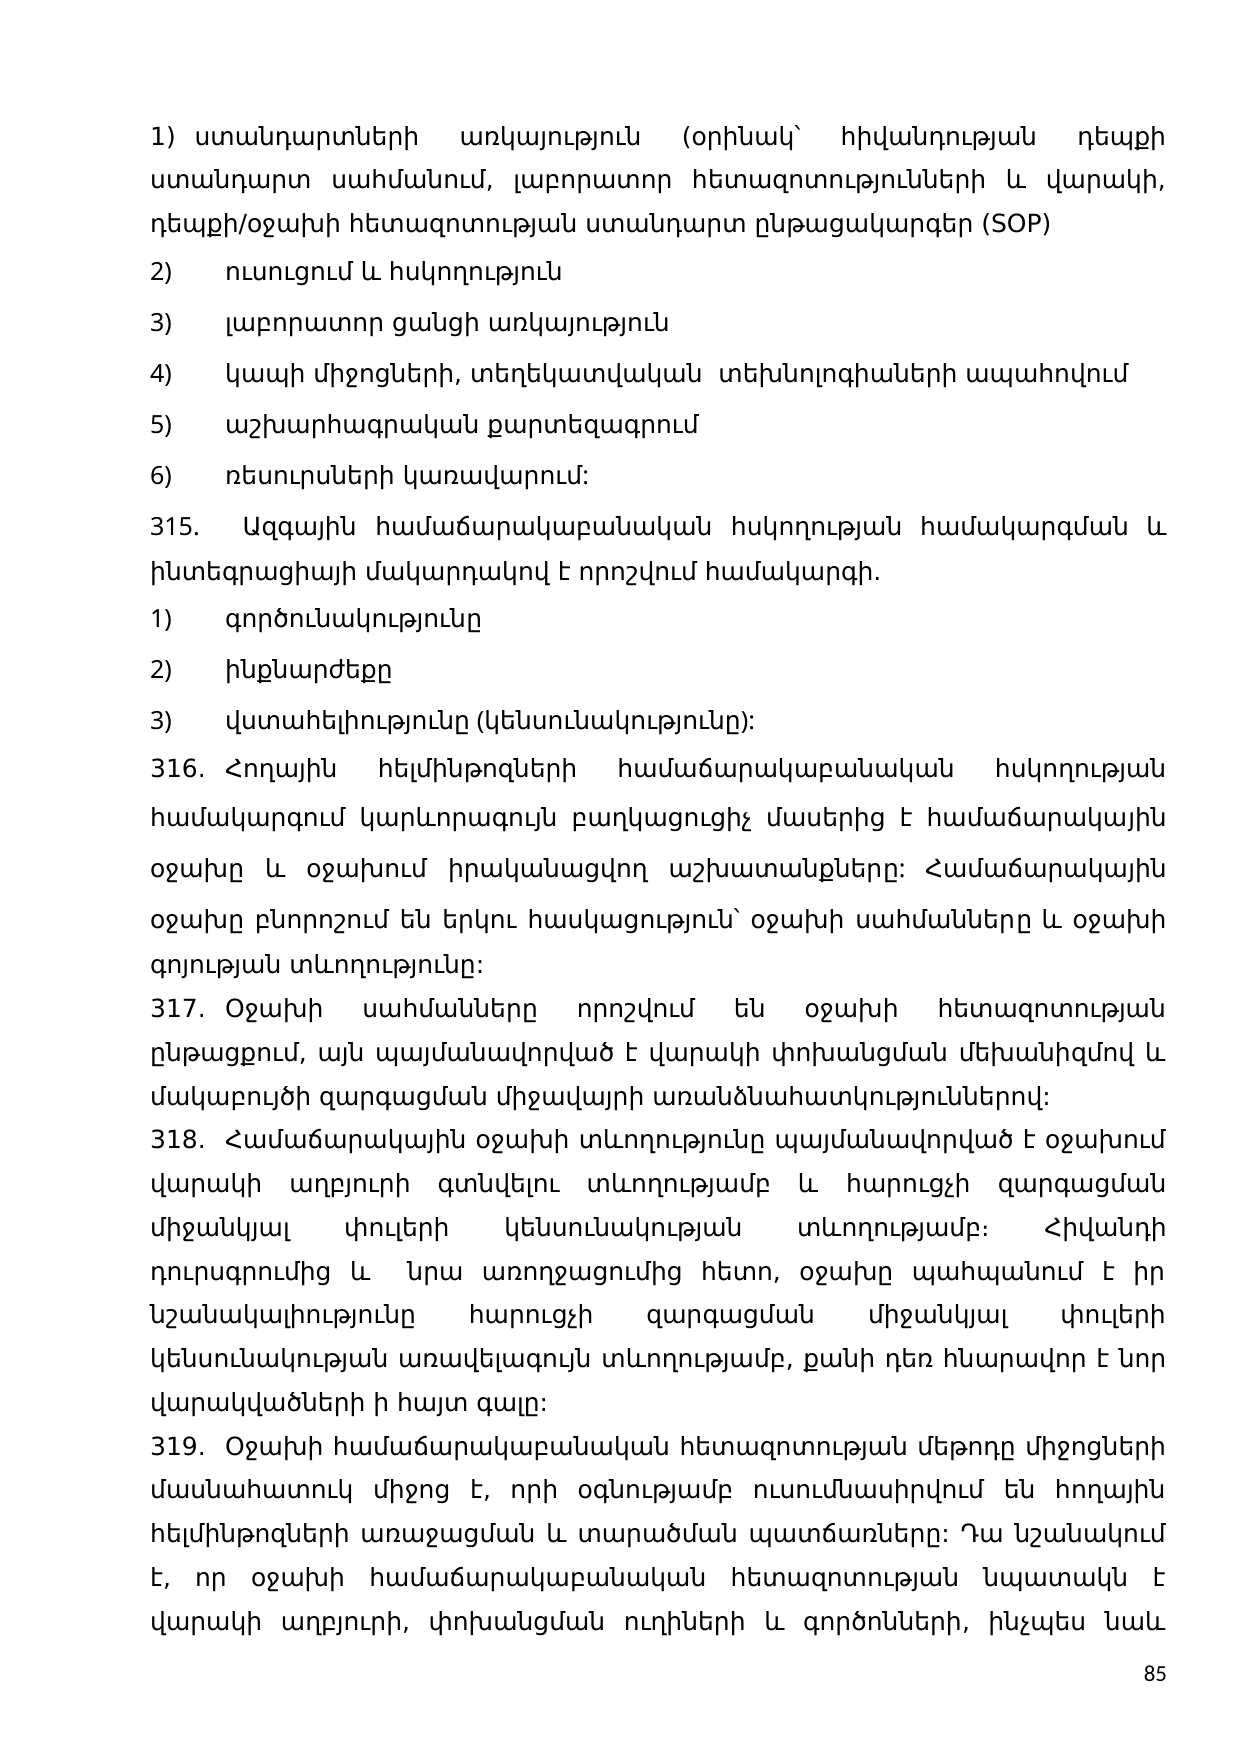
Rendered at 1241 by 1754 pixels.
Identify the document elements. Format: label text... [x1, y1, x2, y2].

list ստանդարտների առկայություն (օրինակ՝ հիվանդության դեպքի ստանդարտ սահմանում, լաբորատոր հետազոտությունների և վարակի, դեպքի/օջախի հետազոտության ստանդարտ ընթացակարգեր (SОР) [150, 122, 1167, 238]
list գործունակությունը [150, 601, 1167, 635]
list աշխարհագրական քարտեզագրում [150, 406, 1167, 440]
list Հողային հելմինթոզների համաճարակաբանական հսկողության համակարգում կարևորագույն բաղկացուցիչ մասերից է համաճարակային օջախը և օջախում իրականացվող աշխատանքները: Համաճարակային օջախը բնորոշում են երկու հասկացություն՝ օջախի սահմանները և օջախի գոյության տևողությունը: [150, 754, 1167, 980]
list կապի միջոցների, տեղեկատվական տեխնոլոգիաների ապահովում [150, 355, 1167, 389]
list Համաճարակային օջախի տևողությունը պայմանավորված է օջախում վարակի աղբյուրի գտնվելու տևողությամբ և հարուցչի զարգացման միջանկյալ փուլերի կենսունակության տևողությամբ։ Հիվանդի դուրսգրումից և նրա առողջացումից հետո, օջախը պահպանում է իր նշանակալիությունը հարուցչի զարգացման միջանկյալ փուլերի կենսունակության առավելագույն տևողությամբ, քանի դեռ հնարավոր է նոր վարակվածների ի հայտ գալը: [150, 1126, 1167, 1417]
list ռեսուրսների կառավարում: [150, 457, 1167, 491]
list ուսուցում և հսկողություն [150, 253, 1167, 287]
list ինքնարժեքը [150, 652, 1167, 686]
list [150, 1432, 1167, 1636]
list Օջախի սահմանները որոշվում են օջախի հետազոտության ընթացքում, այն պայմանավորված է վարակի փոխանցման մեխանիզմով և մակաբույծի զարգացման միջավայրի առանձնահատկություններով: [150, 994, 1167, 1111]
list Ազգային համաճարակաբանական հսկողության համակարգման և ինտեգրացիայի մակարդակով է որոշվում համակարգի. [150, 508, 1167, 586]
list լաբորատոր ցանցի առկայություն [150, 304, 1167, 338]
list վստահելիությունը (կենսունակությունը): [150, 703, 1167, 737]
